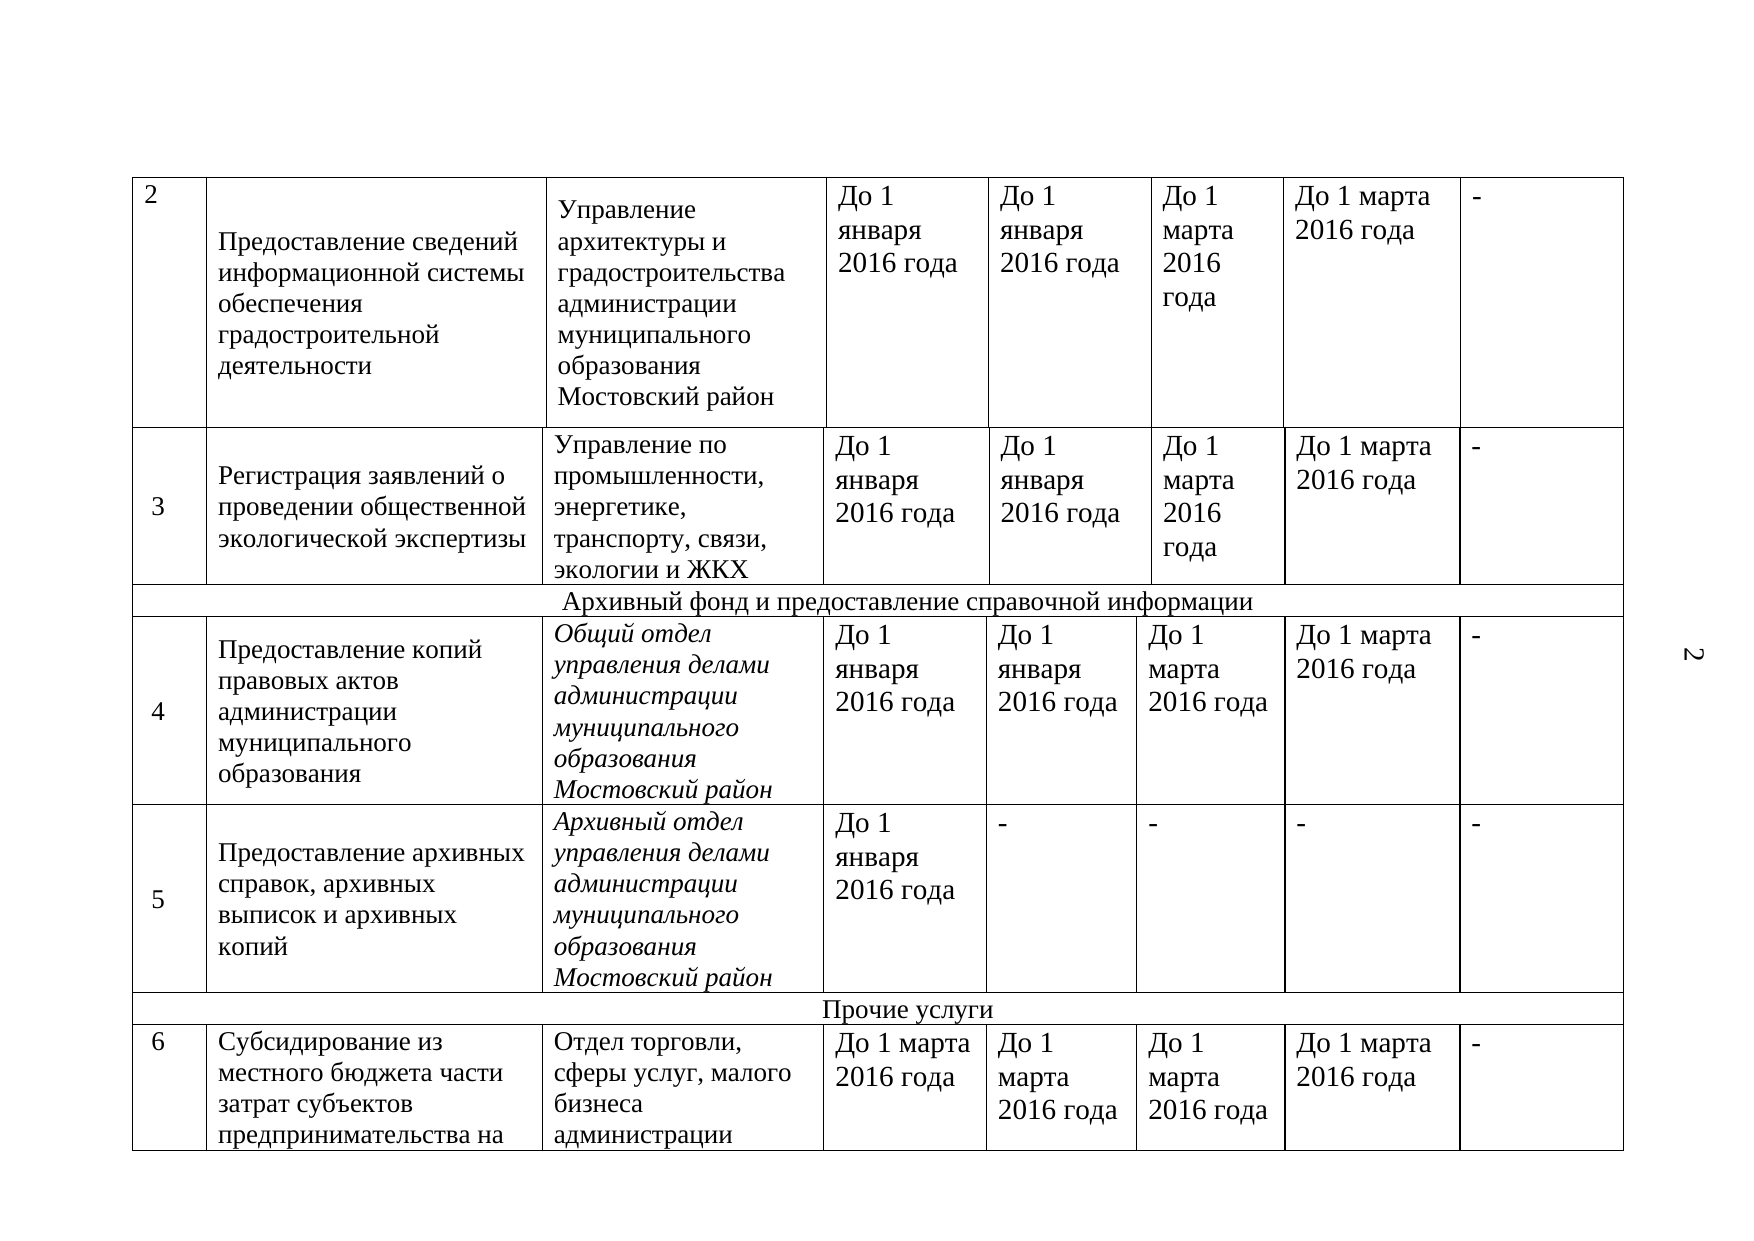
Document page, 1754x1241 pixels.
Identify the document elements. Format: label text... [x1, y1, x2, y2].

table_cell - [1461, 617, 1623, 804]
table_cell До 1 марта 2016 года [1152, 428, 1284, 584]
table_cell - [1461, 178, 1623, 427]
table_cell До 1 января 2016 года [824, 617, 986, 804]
table_cell Управление архитектуры и градостроительства администрации муниципального образования Мостовский район [547, 178, 826, 427]
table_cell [1286, 1025, 1459, 1150]
table_cell [133, 805, 206, 992]
table_cell Предоставление сведений информационной системы обеспечения градостроительной деятельности [207, 178, 546, 427]
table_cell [1137, 1025, 1284, 1150]
table_cell [133, 428, 206, 584]
table_cell - [1461, 1025, 1623, 1150]
table_cell Управление по промышленности, энергетике, транспорту, связи, экологии и ЖКХ [543, 428, 823, 584]
table_cell Общий отдел управления делами администрации муниципального образования Мостовский район [543, 617, 823, 804]
table_cell - [1461, 428, 1623, 584]
table_cell - [1137, 805, 1284, 992]
table_cell Прочие услуги [133, 993, 1623, 1024]
table_cell До 1 марта 2016 года [1152, 178, 1283, 427]
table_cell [987, 1025, 1136, 1150]
table_cell До 1 января 2016 года [827, 178, 988, 427]
table_cell Предоставление архивных справок, архивных выписок и архивных копий [207, 805, 542, 992]
table_cell До 1 марта 2016 года [1286, 617, 1459, 804]
table_cell [133, 1025, 206, 1150]
table_cell До 1 января 2016 года [824, 805, 986, 992]
table_cell [133, 178, 206, 427]
table_cell [133, 617, 206, 804]
table_cell До 1 марта 2016 года [1284, 178, 1460, 427]
table_cell До 1 января 2016 года [990, 428, 1151, 584]
table_cell До 1 января 2016 года [824, 428, 989, 584]
table_cell До 1 января 2016 года [989, 178, 1151, 427]
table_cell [824, 1025, 986, 1150]
table_cell - [1286, 805, 1459, 992]
table_cell Предоставление копий правовых актов администрации муниципального образования [207, 617, 542, 804]
table_cell - [1461, 805, 1623, 992]
table_cell - [987, 805, 1136, 992]
table_cell До 1 марта 2016 года [1286, 428, 1459, 584]
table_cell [207, 1025, 542, 1150]
table_cell До 1 января 2016 года [987, 617, 1136, 804]
table_cell Регистрация заявлений о проведении общественной экологической экспертизы [207, 428, 542, 584]
table_cell До 1 марта 2016 года [1137, 617, 1284, 804]
table_cell Архивный фонд и предоставление справочной информации [133, 585, 1623, 616]
table_cell Архивный отдел управления делами администрации муниципального образования Мостовский район [543, 805, 823, 992]
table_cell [543, 1025, 823, 1150]
